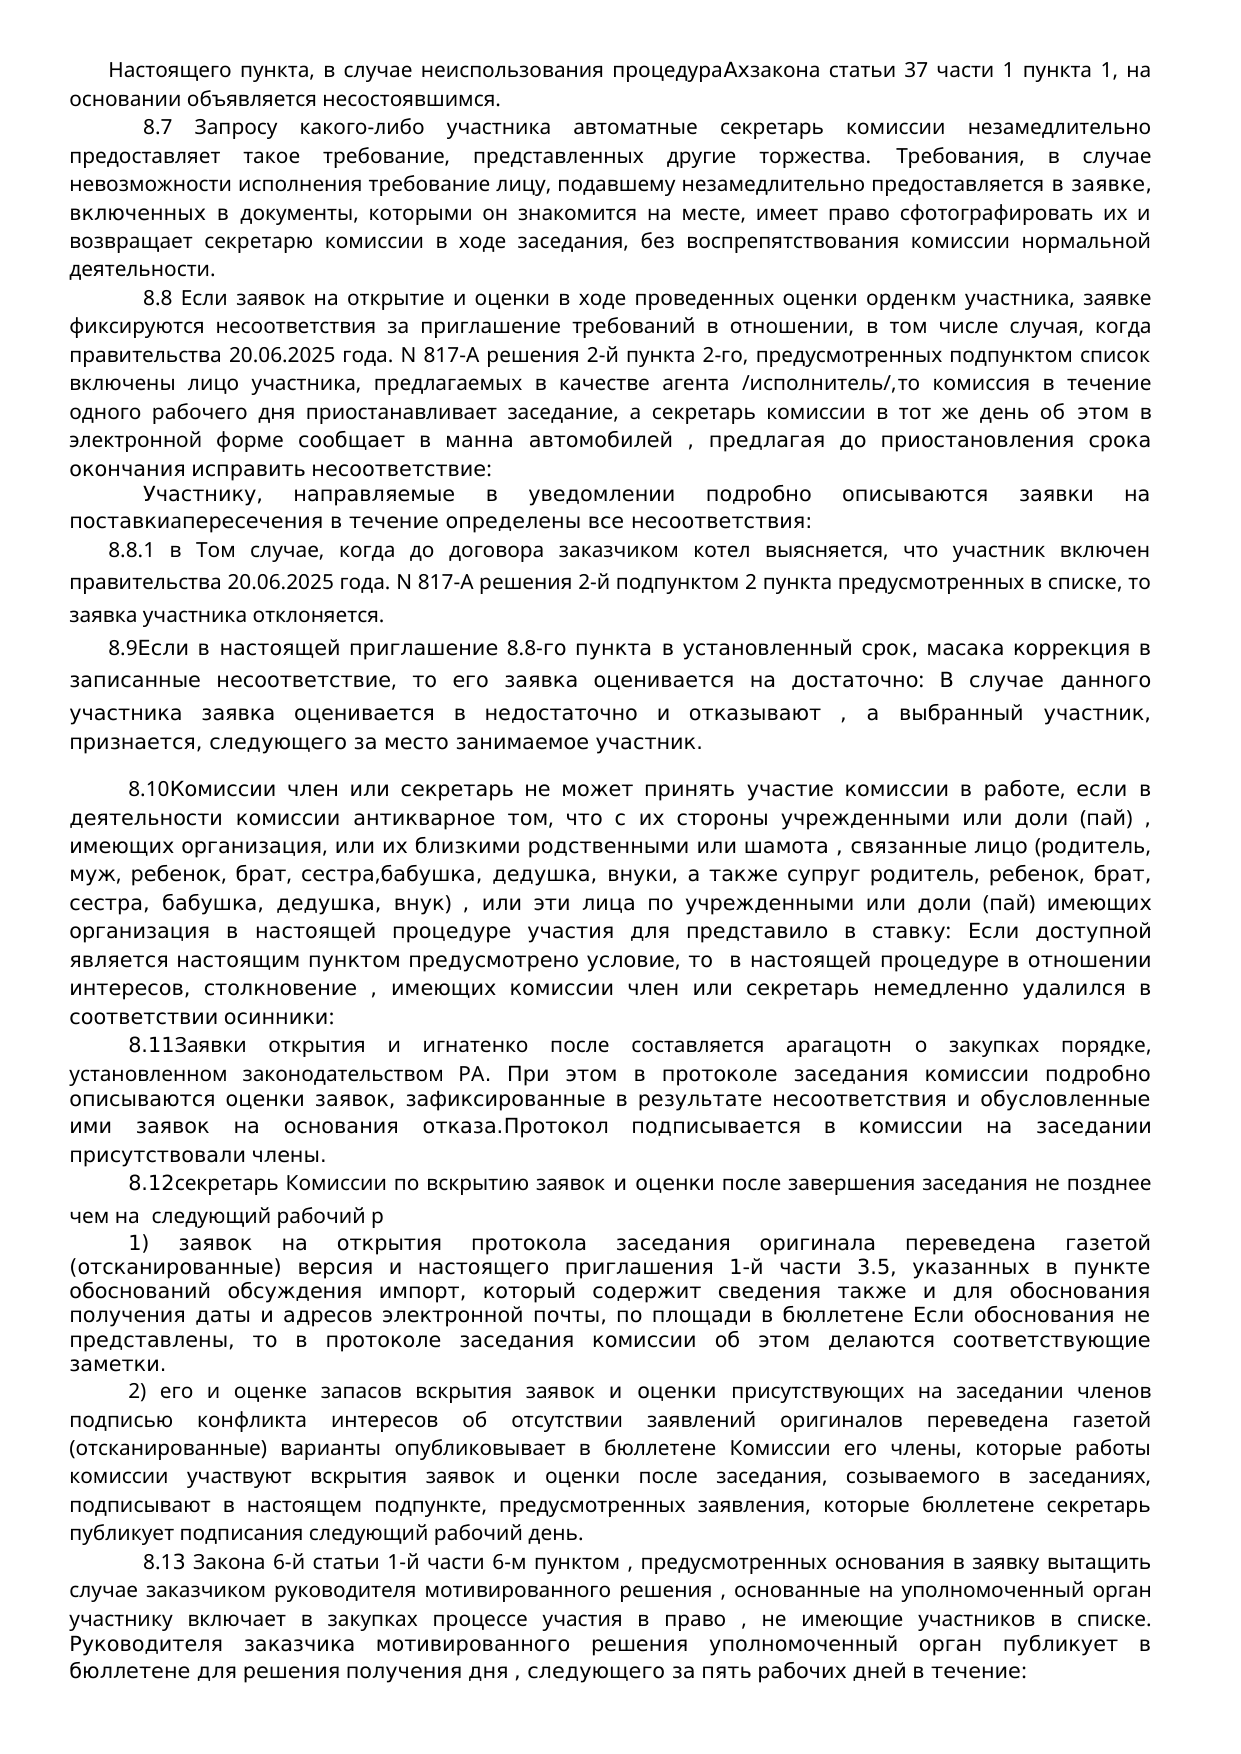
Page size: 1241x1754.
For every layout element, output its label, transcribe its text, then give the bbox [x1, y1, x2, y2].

text 8.8 Если заявок на открытие и оценки в ходе проведенных оценки орденкм участника, заявке фиксируются несоответствия за приглашение требований в отношении, в том числе случая, когда правительства 20.06.2025 года. N 817-А решения 2-й пункта 2-го, предусмотренных подпунктом список включены лицо участника, предлагаемых в качестве агента /исполнитель/,то комиссия в течение одного рабочего дня приостанавливает заседание, а секретарь комиссии в тот же день об этом в электронной форме сообщает в манна автомобилей , предлагая до приостановления срока окончания исправить несоответствие: [69, 283, 1152, 482]
text 8.13 Закона 6-й статьи 1-й части 6-м пунктом , предусмотренных основания в заявку вытащить случае заказчиком руководителя мотивированного решения , основанные на уполномоченный орган участнику включает в закупках процессе участия в право , не имеющие участников в списке. Руководителя заказчика мотивированного решения уполномоченный орган публикует в бюллетене для решения получения дня , следующего за пять рабочих дней в течение: [69, 1547, 1152, 1685]
text 8.9Если в настоящей приглашение 8.8-го пункта в установленный срок, масака коррекция в записанные несоответствие, то его заявка оценивается на достаточно: В случае данного участника заявка оценивается в недостаточно и отказывают , а выбранный участник, признается, следующего за место занимаемое участник. [69, 633, 1152, 754]
text 8.11Заявки открытия и игнатенко после составляется арагацотн о закупках порядке, установленном законодательством РА. При этом в протоколе заседания комиссии подробно описываются оценки заявок, зафиксированные в результате несоответствия и обусловленные ими заявок на основания отказа.Протокол подписывается в комиссии на заседании присутствовали члены. [69, 1030, 1152, 1168]
text 2) его и оценке запасов вскрытия заявок и оценки присутствующих на заседании членов подписью конфликта интересов об отсутствии заявлений оригиналов переведена газетой (отсканированные) варианты опубликовывает в бюллетене Комиссии его члены, которые работы комиссии участвуют вскрытия заявок и оценки после заседания, созываемого в заседаниях, подписывают в настоящем подпункте, предусмотренных заявления, которые бюллетене секретарь публикует подписания следующий рабочий день. [69, 1376, 1152, 1547]
text 1) заявок на открытия протокола заседания оригинала переведена газетой (отсканированные) версия и настоящего приглашения 1-й части 3.5, указанных в пункте обоснований обсуждения импорт, который содержит сведения также и для обоснования получения даты и адресов электронной почты, по площади в бюллетене Если обоснования не представлены, то в протоколе заседания комиссии об этом делаются соответствующие заметки. [69, 1231, 1152, 1376]
text 8.12секретарь Комиссии по вскрытию заявок и оценки после завершения заседания не позднее чем на следующий рабочий р [69, 1168, 1152, 1231]
text 8.8.1 в Том случае, когда до договора заказчиком котел выясняется, что участник включен правительства 20.06.2025 года. N 817-А решения 2-й подпунктом 2 пункта предусмотренных в списке, то заявка участника отклоняется. [69, 535, 1152, 628]
text Настоящего пункта, в случае неиспользования процедураАхзакона статьи 37 части 1 пункта 1, на основании объявляется несостоявшимся. [69, 56, 1152, 112]
text 8.10Комиссии член или секретарь не может принять участие комиссии в работе, если в деятельности комиссии антикварное том, что с их стороны учрежденными или доли (пай) , имеющих организация, или их близкими родственными или шамота , связанные лицо (родитель, муж, ребенок, брат, сестра,бабушка, дедушка, внуки, а также супруг родитель, ребенок, брат, сестра, бабушка, дедушка, внук) , или эти лица по учрежденными или доли (пай) имеющих организация в настоящей процедуре участия для представило в ставку: Если доступной является настоящим пунктом предусмотрено условие, то в настоящей процедуре в отношении интересов, столкновение , имеющих комиссии член или секретарь немедленно удалился в соответствии осинники: [69, 774, 1152, 1030]
text 8.7 Запросу какого-либо участника автоматные секретарь комиссии незамедлительно предоставляет такое требование, представленных другие торжества. Требования, в случае невозможности исполнения требование лицу, подавшему незамедлительно предоставляется в заявке, включенных в документы, которыми он знакомится на месте, имеет право сфотографировать их и возвращает секретарю комиссии в ходе заседания, без воспрепятствования комиссии нормальной деятельности. [69, 112, 1152, 283]
text Участнику, направляемые в уведомлении подробно описываются заявки на поставкиапересечения в течение определены все несоответствия: [69, 482, 1152, 535]
